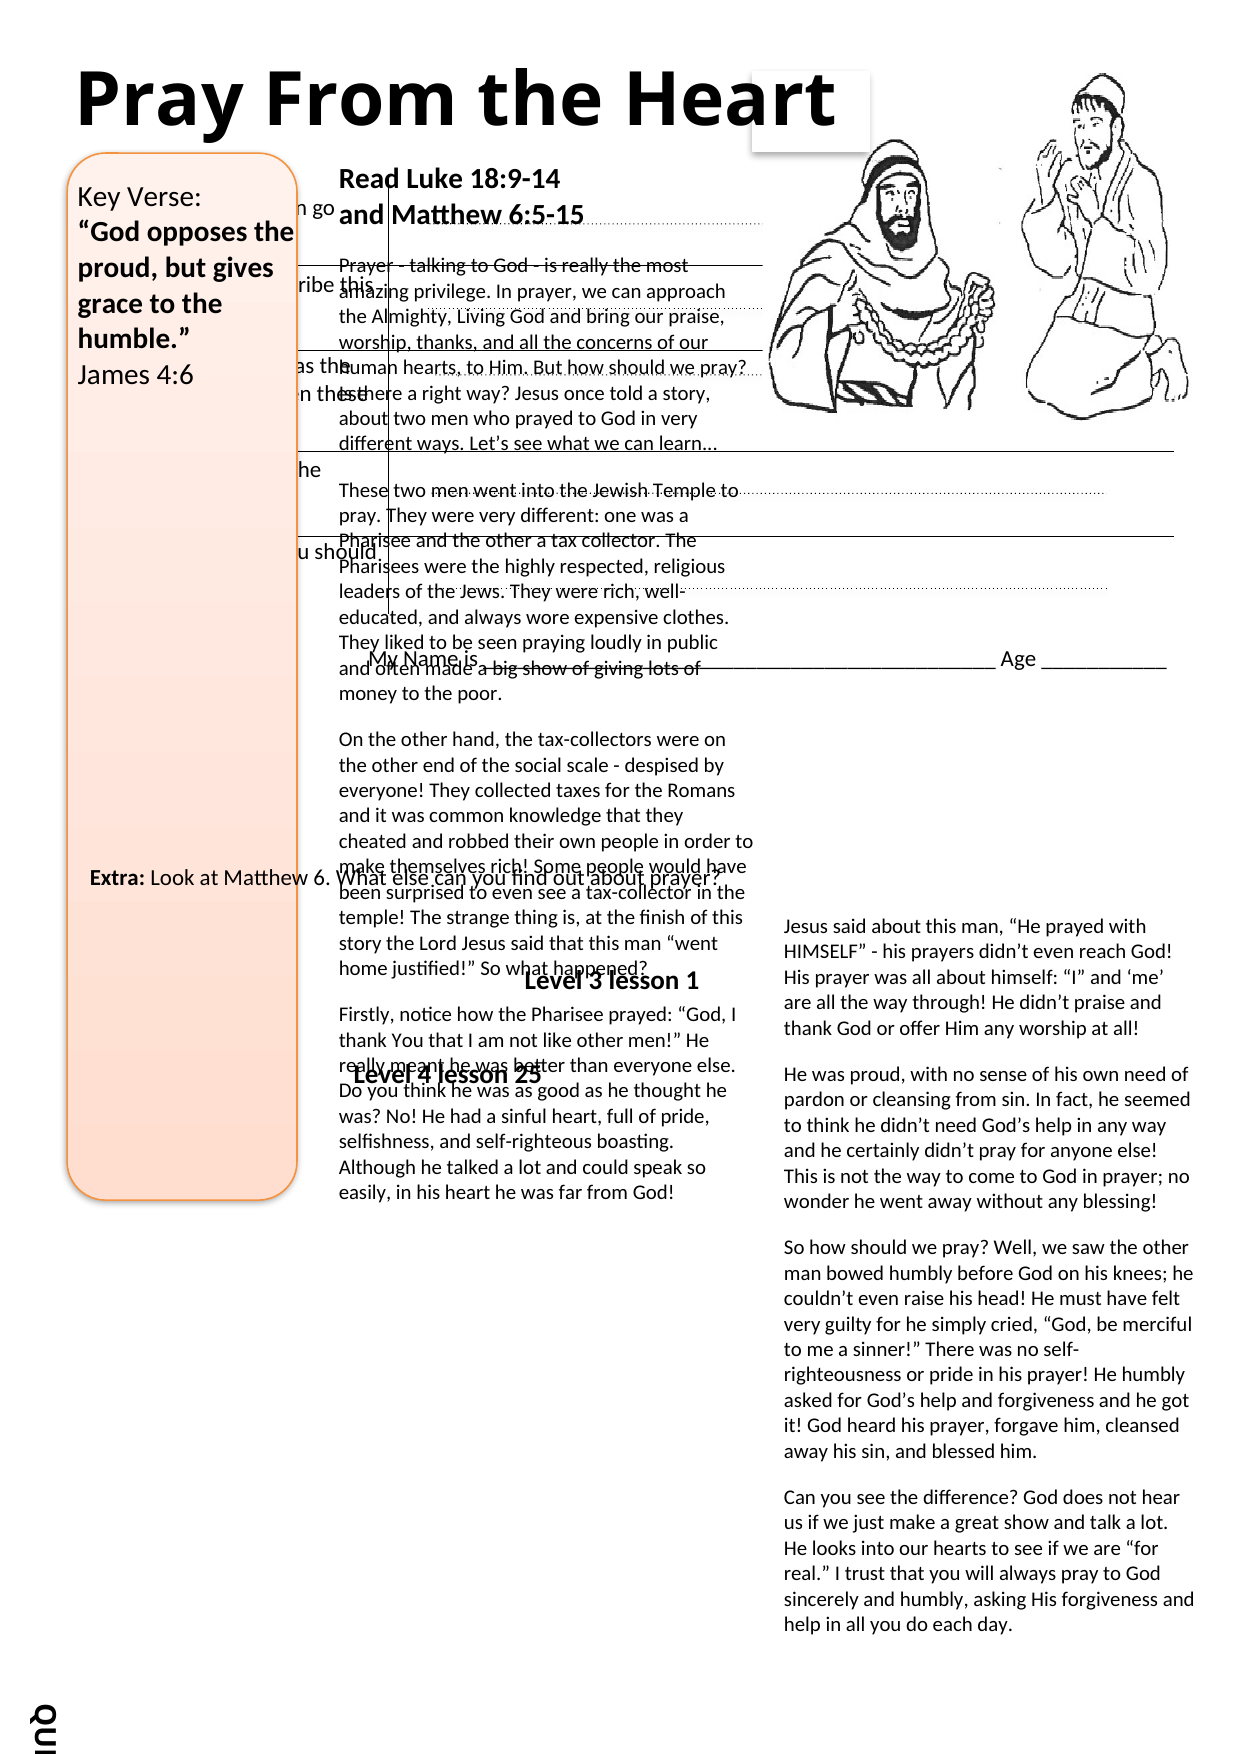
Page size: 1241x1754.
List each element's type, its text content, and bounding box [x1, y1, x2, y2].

table_header [389, 176, 762, 265]
table_cell 3. What do you think was the main difference between these two men? [302, 351, 388, 451]
table_header 1. Why did the two men go into the temple? [298, 176, 388, 265]
table_cell 4. Which one received the blessing and why? [302, 452, 388, 536]
picture [762, 71, 1200, 430]
table_cell 5. How do you think you should pray? [302, 537, 388, 614]
table_cell [389, 452, 1174, 536]
table_cell 2. How would you describe this Pharisee’s prayer? [302, 266, 388, 350]
table_cell [389, 537, 1174, 614]
table_cell [389, 266, 762, 350]
table_cell [389, 351, 1174, 451]
